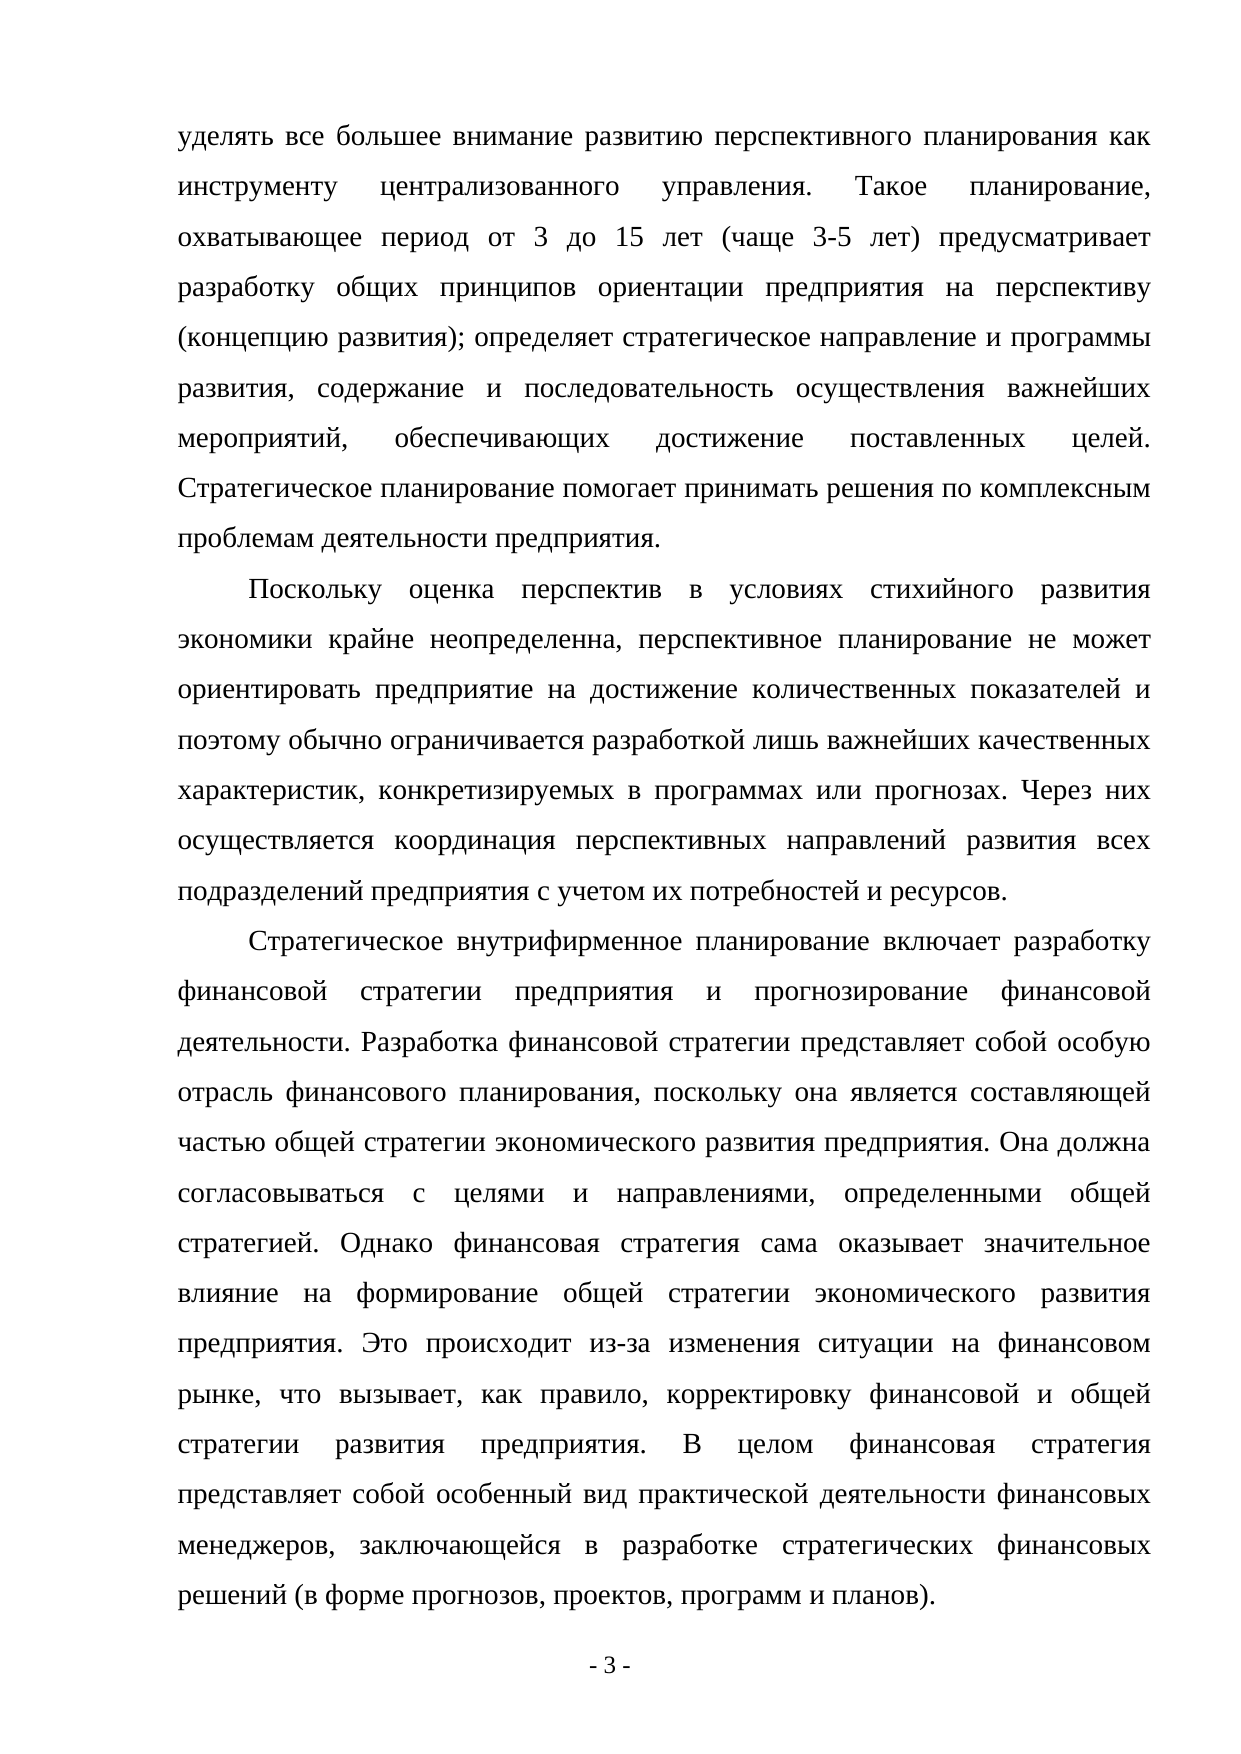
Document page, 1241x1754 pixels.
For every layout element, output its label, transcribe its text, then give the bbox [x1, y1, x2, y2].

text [177, 118, 1152, 554]
text Поскольку оценка перспектив в условиях стихийного развития экономики крайне неопределенна, перспективное планирование не может ориентировать предприятие на достижение количественных показателей и поэтому обычно ограничивается разработкой лишь важнейших качественных характеристик, конкретизируемых в программах или прогнозах. Через них осуществляется координация перспективных направлений развития всех подразделений предприятия с учетом их потребностей и ресурсов. [177, 571, 1152, 906]
text Стратегическое внутрифирменное планирование включает разработку финансовой стратегии предприятия и прогнозирование финансовой деятельности. Разработка финансовой стратегии представляет собой особую отрасль финансового планирования, поскольку она является составляющей частью общей стратегии экономического развития предприятия. Она должна согласовываться с целями и направлениями, определенными общей стратегией. Однако финансовая стратегия сама оказывает значительное влияние на формирование общей стратегии экономического развития предприятия. Это происходит из-за изменения ситуации на финансовом рынке, что вызывает, как правило, корректировку финансовой и общей стратегии развития предприятия. В целом финансовая стратегия представляет собой особенный вид практической деятельности финансовых менеджеров, заключающейся в разработке стратегических финансовых решений (в форме прогнозов, проектов, программ и планов). [177, 923, 1152, 1611]
